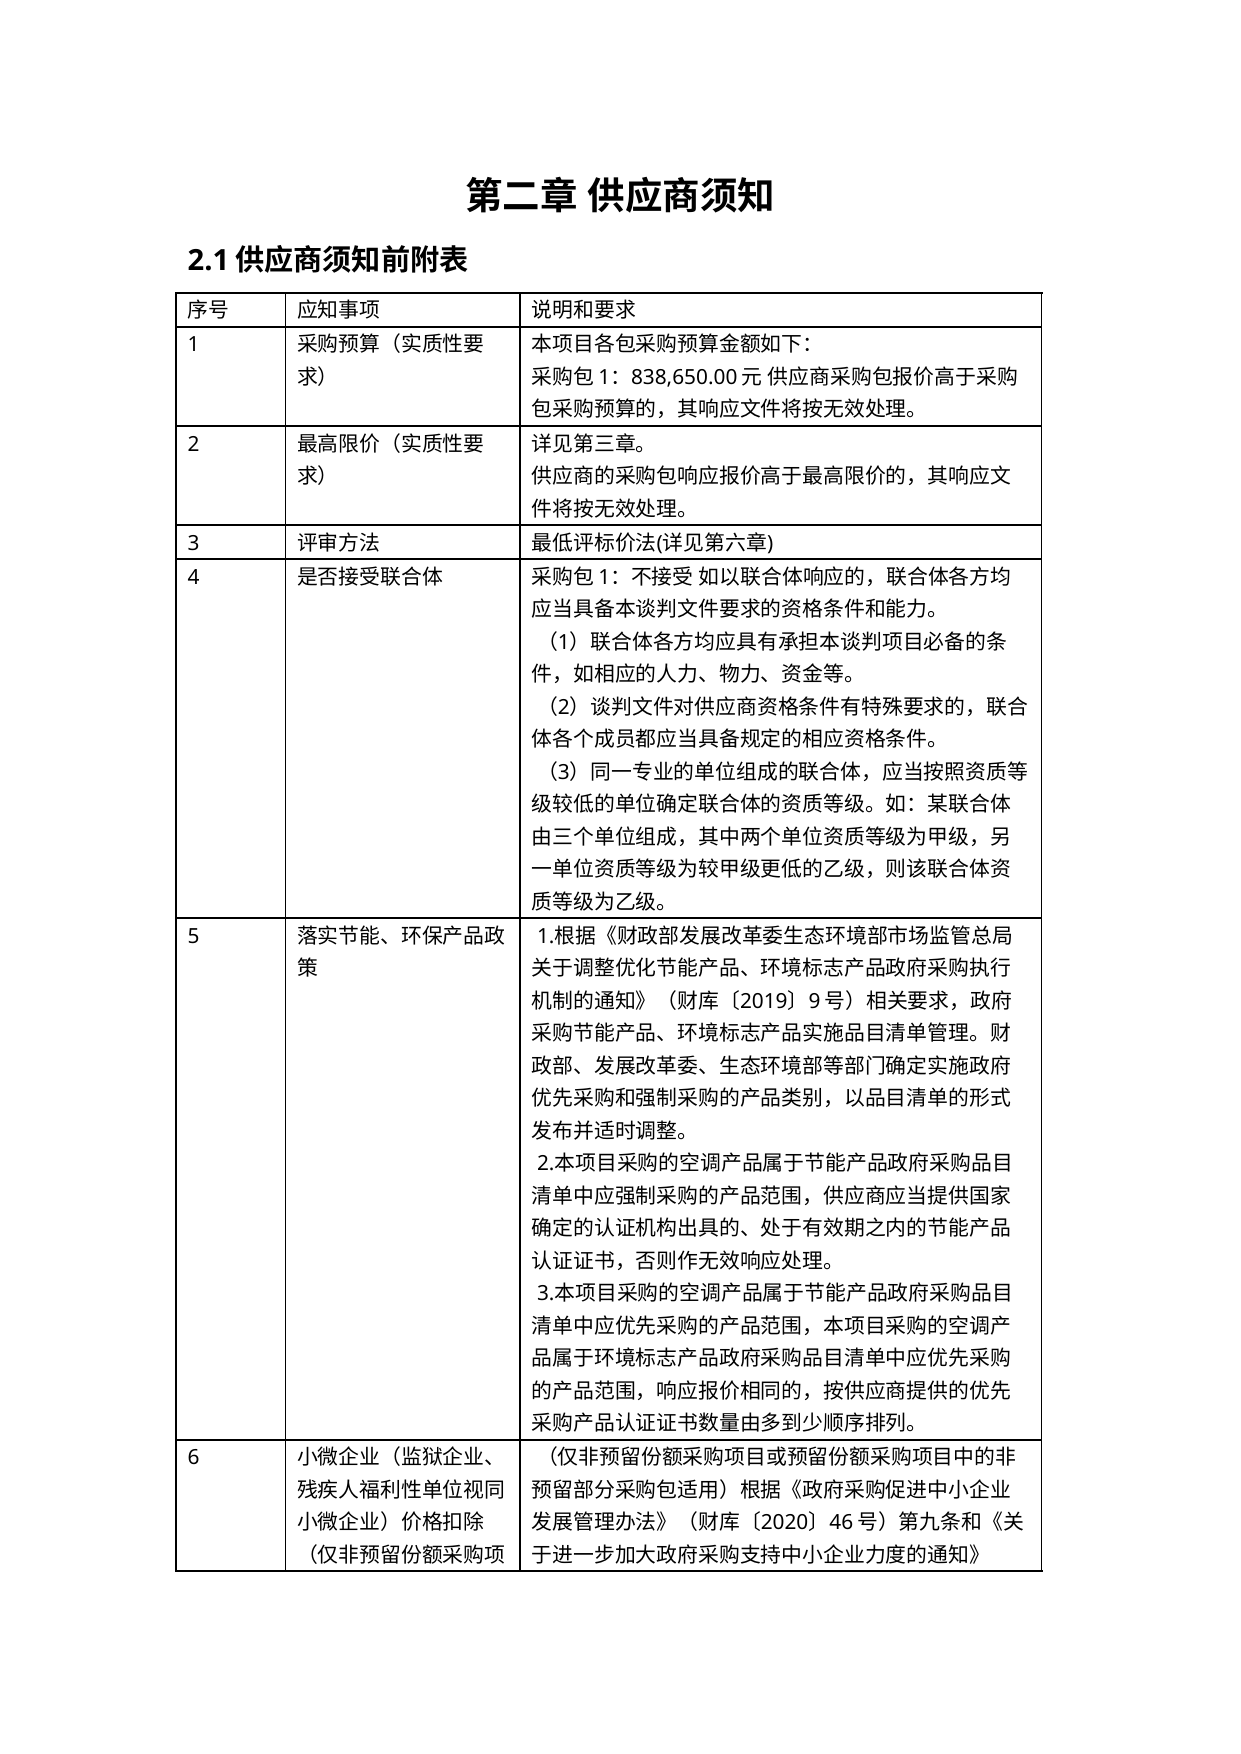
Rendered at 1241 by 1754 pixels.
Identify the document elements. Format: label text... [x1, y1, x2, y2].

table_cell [286, 1441, 519, 1570]
table_cell 详见第三章。 供应商的采购包响应报价高于最高限价的，其响应文件将按无效处理。 [521, 427, 1041, 524]
table_cell 采购包1：不接受 如以联合体响应的，联合体各方均应当具备本谈判文件要求的资格条件和能力。 （1）联合体各方均应具有承担本谈判项目必备的条件，如相应的人力、物力、资金等。 （2）谈判文件对供应商资格条件有特殊要求的，联合体各个成员都应当具备规定的相应资格条件。 （3）同一专业的单位组成的联合体，应当按照资质等级较低的单位确定联合体的资质等级。如：某联合体由三个单位组成，其中两个单位资质等级为甲级，另一单位资质等级为较甲级更低的乙级，则该联合体资质等级为乙级。 [521, 560, 1041, 917]
table_cell 2 [177, 427, 285, 524]
table_cell 落实节能、环保产品政策 [286, 919, 519, 1439]
table_cell 6 [177, 1441, 285, 1570]
table_cell 评审方法 [286, 526, 519, 558]
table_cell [521, 1441, 1041, 1570]
table_header 应知事项 [286, 294, 519, 326]
table_cell 3 [177, 526, 285, 558]
text 2.1供应商须知前附表 [187, 227, 1053, 292]
text 第二章 供应商须知 [187, 162, 1053, 227]
table_cell 5 [177, 919, 285, 1439]
table_header 说明和要求 [521, 294, 1041, 326]
table_cell 1.根据《财政部发展改革委生态环境部市场监管总局关于调整优化节能产品、环境标志产品政府采购执行机制的通知》（财库〔2019〕9号）相关要求，政府采购节能产品、环境标志产品实施品目清单管理。财政部、发展改革委、生态环境部等部门确定实施政府优先采购和强制采购的产品类别，以品目清单的形式发布并适时调整。 2.本项目采购的空调产品属于节能产品政府采购品目清单中应强制采购的产品范围，供应商应当提供国家确定的认证机构出具的、处于有效期之内的节能产品认证证书，否则作无效响应处理。 3.本项目采购的空调产品属于节能产品政府采购品目清单中应优先采购的产品范围，本项目采购的空调产品属于环境标志产品政府采购品目清单中应优先采购的产品范围，响应报价相同的，按供应商提供的优先采购产品认证证书数量由多到少顺序排列。 [521, 919, 1041, 1439]
table_cell 1 [177, 328, 285, 425]
table_cell 是否接受联合体 [286, 560, 519, 917]
table_cell 4 [177, 560, 285, 917]
table_cell 本项目各包采购预算金额如下： 采购包1：838,650.00元 供应商采购包报价高于采购包采购预算的，其响应文件将按无效处理。 [521, 328, 1041, 425]
table_cell 采购预算（实质性要求） [286, 328, 519, 425]
table_cell 最高限价（实质性要求） [286, 427, 519, 524]
table_cell 最低评标价法(详见第六章) [521, 526, 1041, 558]
table_header 序号 [177, 294, 285, 326]
